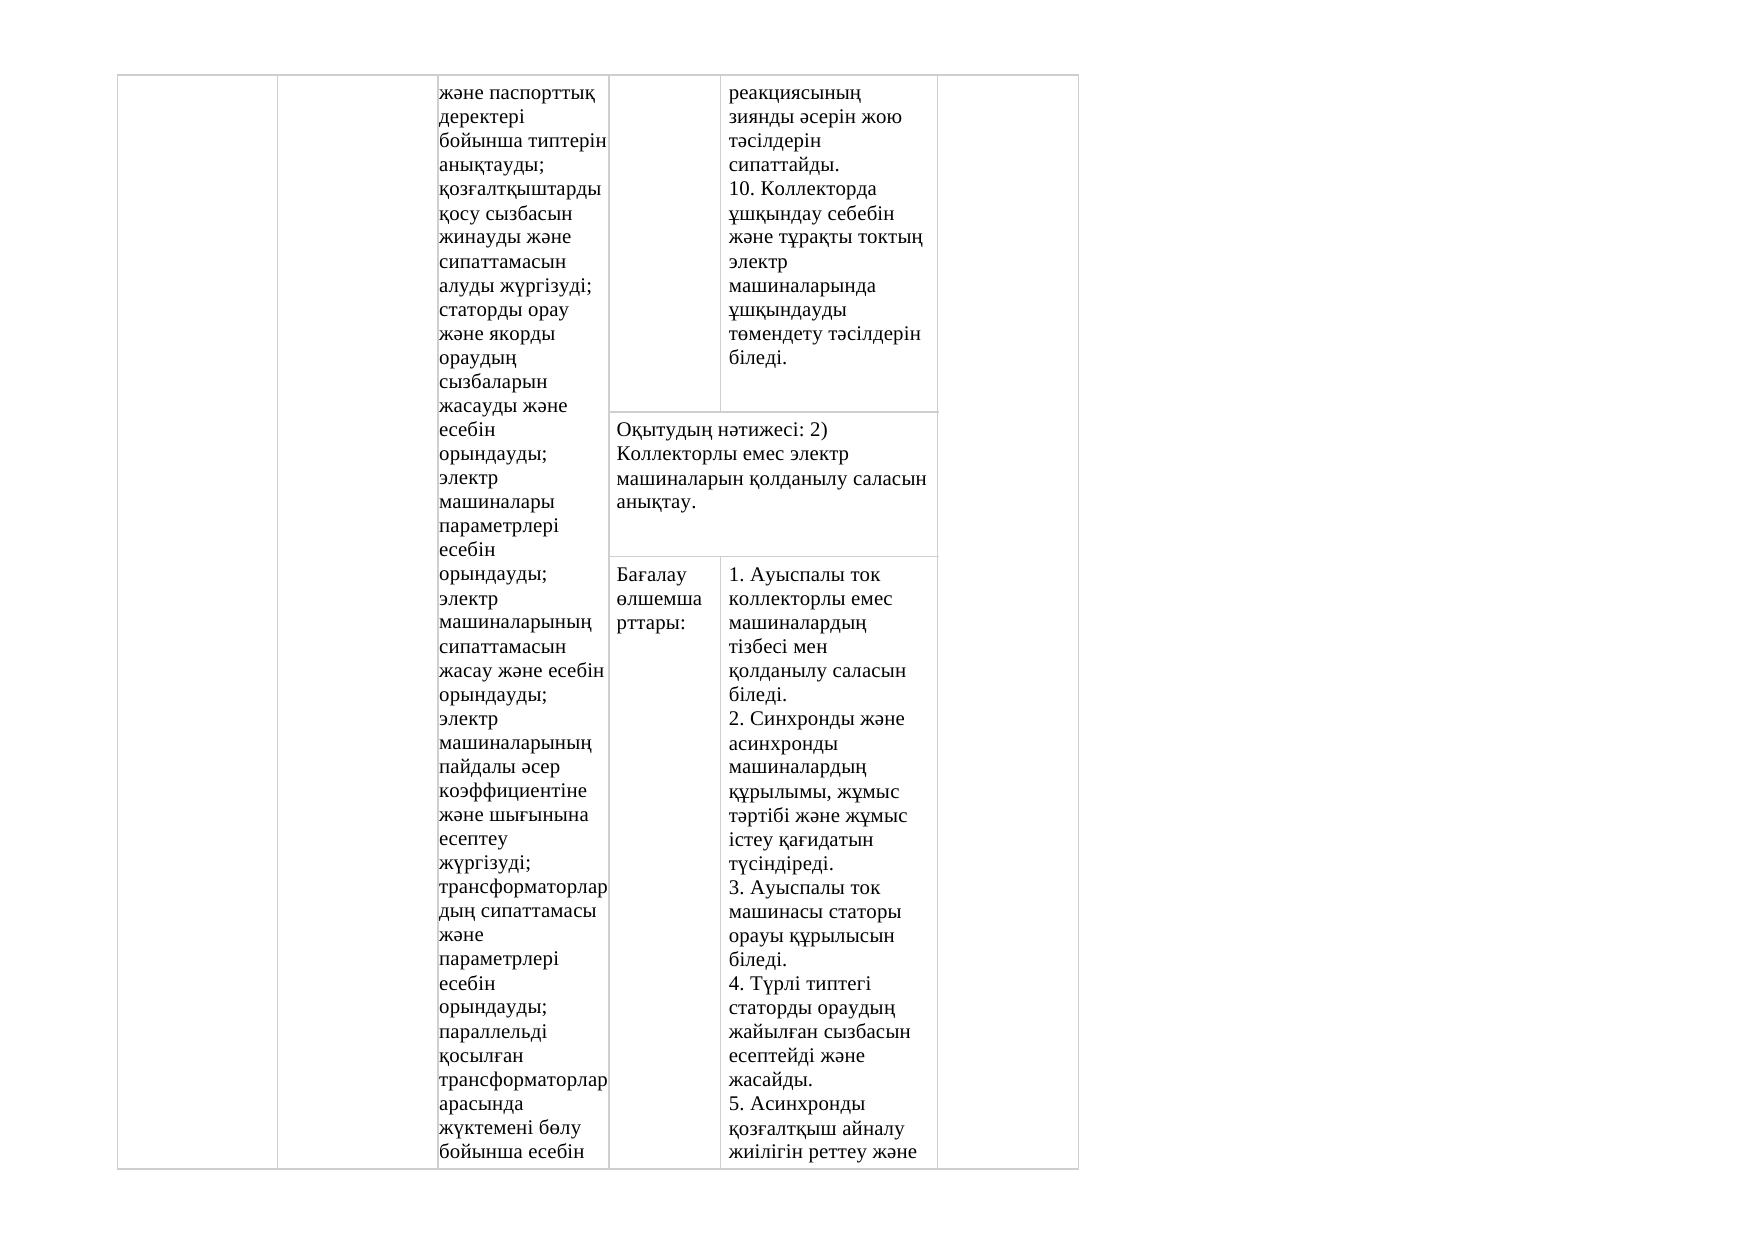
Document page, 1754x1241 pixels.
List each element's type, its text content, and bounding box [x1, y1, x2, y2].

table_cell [610, 557, 720, 1168]
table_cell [610, 76, 720, 411]
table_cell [721, 557, 937, 1168]
table_cell Оқытудың нәтижесі: 2) Коллекторлы емес электр машиналарын қолданылу саласын анықтау. [610, 413, 937, 556]
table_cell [721, 76, 937, 411]
